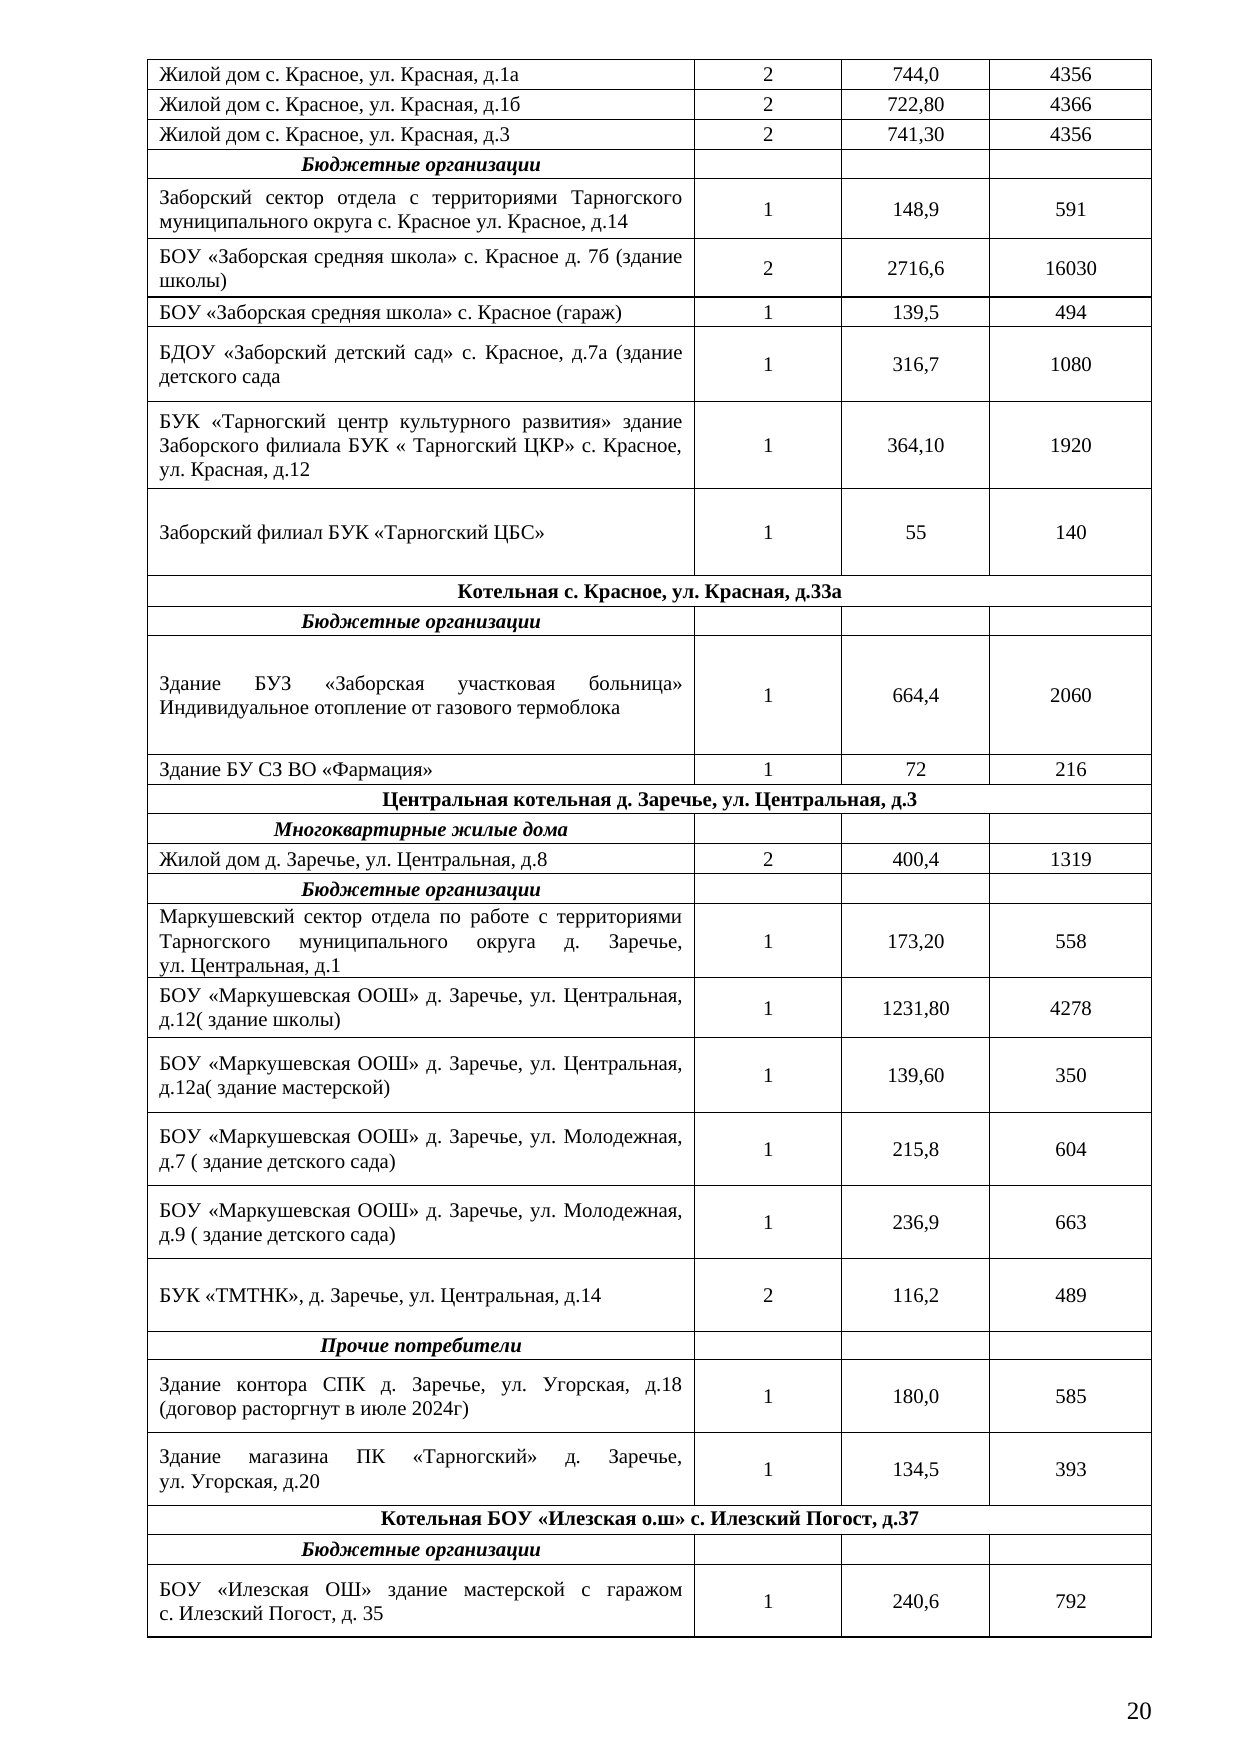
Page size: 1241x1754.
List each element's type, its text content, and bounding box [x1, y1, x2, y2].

table_cell 664,4 [842, 636, 989, 754]
table_cell 2 [695, 1259, 841, 1331]
table_cell 16030 [990, 239, 1151, 296]
table_cell 140 [990, 489, 1151, 575]
table_cell 2060 [990, 636, 1151, 754]
table_cell 55 [842, 489, 989, 575]
table_cell 2 [695, 844, 841, 873]
table_cell БДОУ «Заборский детский сад» с. Красное, д.7а (здание детского сада [148, 327, 694, 401]
table_cell 1 [695, 402, 841, 488]
table_cell 1 [695, 1433, 841, 1504]
table_cell 1 [695, 978, 841, 1037]
table_cell 72 [842, 755, 989, 783]
table_cell 393 [990, 1433, 1151, 1504]
table_cell 180,0 [842, 1360, 989, 1432]
table_cell [695, 1535, 841, 1564]
table_cell 1920 [990, 402, 1151, 488]
table_cell 494 [990, 298, 1151, 326]
table_cell 744,0 [842, 60, 989, 89]
table_cell 1 [695, 1565, 841, 1636]
table_cell Здание контора СПК д. Заречье, ул. Угорская, д.18 (договор расторгнут в июле 2024г) [148, 1360, 694, 1432]
table_cell БОУ «Заборская средняя школа» с. Красное д. 7б (здание школы) [148, 239, 694, 296]
table_cell 2 [695, 120, 841, 148]
table_cell [990, 150, 1151, 178]
table_cell 663 [990, 1186, 1151, 1258]
table_cell 1 [695, 1113, 841, 1184]
table_cell Бюджетные организации [148, 1535, 694, 1564]
table_cell БОУ «Маркушевская ООШ» д. Заречье, ул. Центральная, д.12а( здание мастерской) [148, 1038, 694, 1112]
table_cell 604 [990, 1113, 1151, 1184]
table_cell 134,5 [842, 1433, 989, 1504]
table_cell БОУ «Маркушевская ООШ» д. Заречье, ул. Центральная, д.12( здание школы) [148, 978, 694, 1037]
table_cell Центральная котельная д. Заречье, ул. Центральная, д.3 [148, 785, 1151, 813]
table_cell 1 [695, 489, 841, 575]
table_cell 1 [695, 298, 841, 326]
table_cell [695, 874, 841, 903]
table_cell БУК «Тарногский центр культурного развития» здание Заборского филиала БУК « Тарногский ЦКР» с. Красное, ул. Красная, д.12 [148, 402, 694, 488]
table_cell 139,60 [842, 1038, 989, 1112]
table_cell 585 [990, 1360, 1151, 1432]
table_cell 350 [990, 1038, 1151, 1112]
table_cell 792 [990, 1565, 1151, 1636]
table_cell 1319 [990, 844, 1151, 873]
table_cell [990, 874, 1151, 903]
table_cell 722,80 [842, 90, 989, 119]
table_cell 236,9 [842, 1186, 989, 1258]
table_cell 1 [695, 904, 841, 977]
table_cell [842, 607, 989, 635]
table_cell 558 [990, 904, 1151, 977]
table_cell 139,5 [842, 298, 989, 326]
table_cell [842, 1535, 989, 1564]
table_cell 1 [695, 179, 841, 238]
table_cell 1 [695, 755, 841, 783]
table_cell БОУ «Заборская средняя школа» с. Красное (гараж) [148, 298, 694, 326]
table_cell 364,10 [842, 402, 989, 488]
table_cell БОУ «Маркушевская ООШ» д. Заречье, ул. Молодежная, д.9 ( здание детского сада) [148, 1186, 694, 1258]
table_cell 1080 [990, 327, 1151, 401]
table_cell [842, 874, 989, 903]
table_cell 400,4 [842, 844, 989, 873]
table_cell 2 [695, 239, 841, 296]
table_cell 240,6 [842, 1565, 989, 1636]
table_cell 2 [695, 90, 841, 119]
table_cell Жилой дом с. Красное, ул. Красная, д.3 [148, 120, 694, 148]
table_cell Бюджетные организации [148, 607, 694, 635]
table_cell Бюджетные организации [148, 150, 694, 178]
table_cell Здание магазина ПК «Тарногский» д. Заречье, ул. Угорская, д.20 [148, 1433, 694, 1504]
table_cell [695, 814, 841, 843]
table_cell [990, 814, 1151, 843]
table_cell [695, 1332, 841, 1358]
table_cell Многоквартирные жилые дома [148, 814, 694, 843]
table_cell БОУ «Илезская ОШ» здание мастерской с гаражом с. Илезский Погост, д. 35 [148, 1565, 694, 1636]
table_cell [990, 1332, 1151, 1358]
table_cell Жилой дом д. Заречье, ул. Центральная, д.8 [148, 844, 694, 873]
table_cell БОУ «Маркушевская ООШ» д. Заречье, ул. Молодежная, д.7 ( здание детского сада) [148, 1113, 694, 1184]
table_cell Заборский сектор отдела с территориями Тарногского муниципального округа с. Красное ул. Красное, д.14 [148, 179, 694, 238]
table_cell 1 [695, 327, 841, 401]
table_cell 4356 [990, 120, 1151, 148]
table_cell 215,8 [842, 1113, 989, 1184]
table_cell 591 [990, 179, 1151, 238]
table_cell Жилой дом с. Красное, ул. Красная, д.1б [148, 90, 694, 119]
table_cell 2716,6 [842, 239, 989, 296]
table_cell Здание БУЗ «Заборская участковая больница» Индивидуальное отопление от газового термоблока [148, 636, 694, 754]
table_cell [842, 814, 989, 843]
table_cell Маркушевский сектор отдела по работе с территориями Тарногского муниципального округа д. Заречье, ул. Центральная, д.1 [148, 904, 694, 977]
table_cell 4356 [990, 60, 1151, 89]
table_cell 116,2 [842, 1259, 989, 1331]
table_cell 2 [695, 60, 841, 89]
table_cell 216 [990, 755, 1151, 783]
table_cell 148,9 [842, 179, 989, 238]
table_cell 1231,80 [842, 978, 989, 1037]
table_cell Прочие потребители [148, 1332, 694, 1358]
table_cell 1 [695, 1360, 841, 1432]
table_cell [842, 150, 989, 178]
table_cell [990, 607, 1151, 635]
table_cell 4278 [990, 978, 1151, 1037]
table_cell 1 [695, 1186, 841, 1258]
table_cell 489 [990, 1259, 1151, 1331]
table_cell Жилой дом с. Красное, ул. Красная, д.1а [148, 60, 694, 89]
table_cell 173,20 [842, 904, 989, 977]
table_cell 1 [695, 1038, 841, 1112]
table_cell Бюджетные организации [148, 874, 694, 903]
table_cell Котельная с. Красное, ул. Красная, д.33а [148, 576, 1151, 606]
table_cell [842, 1332, 989, 1358]
table_cell 316,7 [842, 327, 989, 401]
table_cell 741,30 [842, 120, 989, 148]
table_cell 1 [695, 636, 841, 754]
table_cell Котельная БОУ «Илезская о.ш» с. Илезский Погост, д.37 [148, 1506, 1151, 1533]
table_cell [695, 607, 841, 635]
table_cell БУК «ТМТНК», д. Заречье, ул. Центральная, д.14 [148, 1259, 694, 1331]
table_cell [990, 1535, 1151, 1564]
table_cell [695, 150, 841, 178]
table_cell 4366 [990, 90, 1151, 119]
table_cell Здание БУ СЗ ВО «Фармация» [148, 755, 694, 783]
table_cell Заборский филиал БУК «Тарногский ЦБС» [148, 489, 694, 575]
